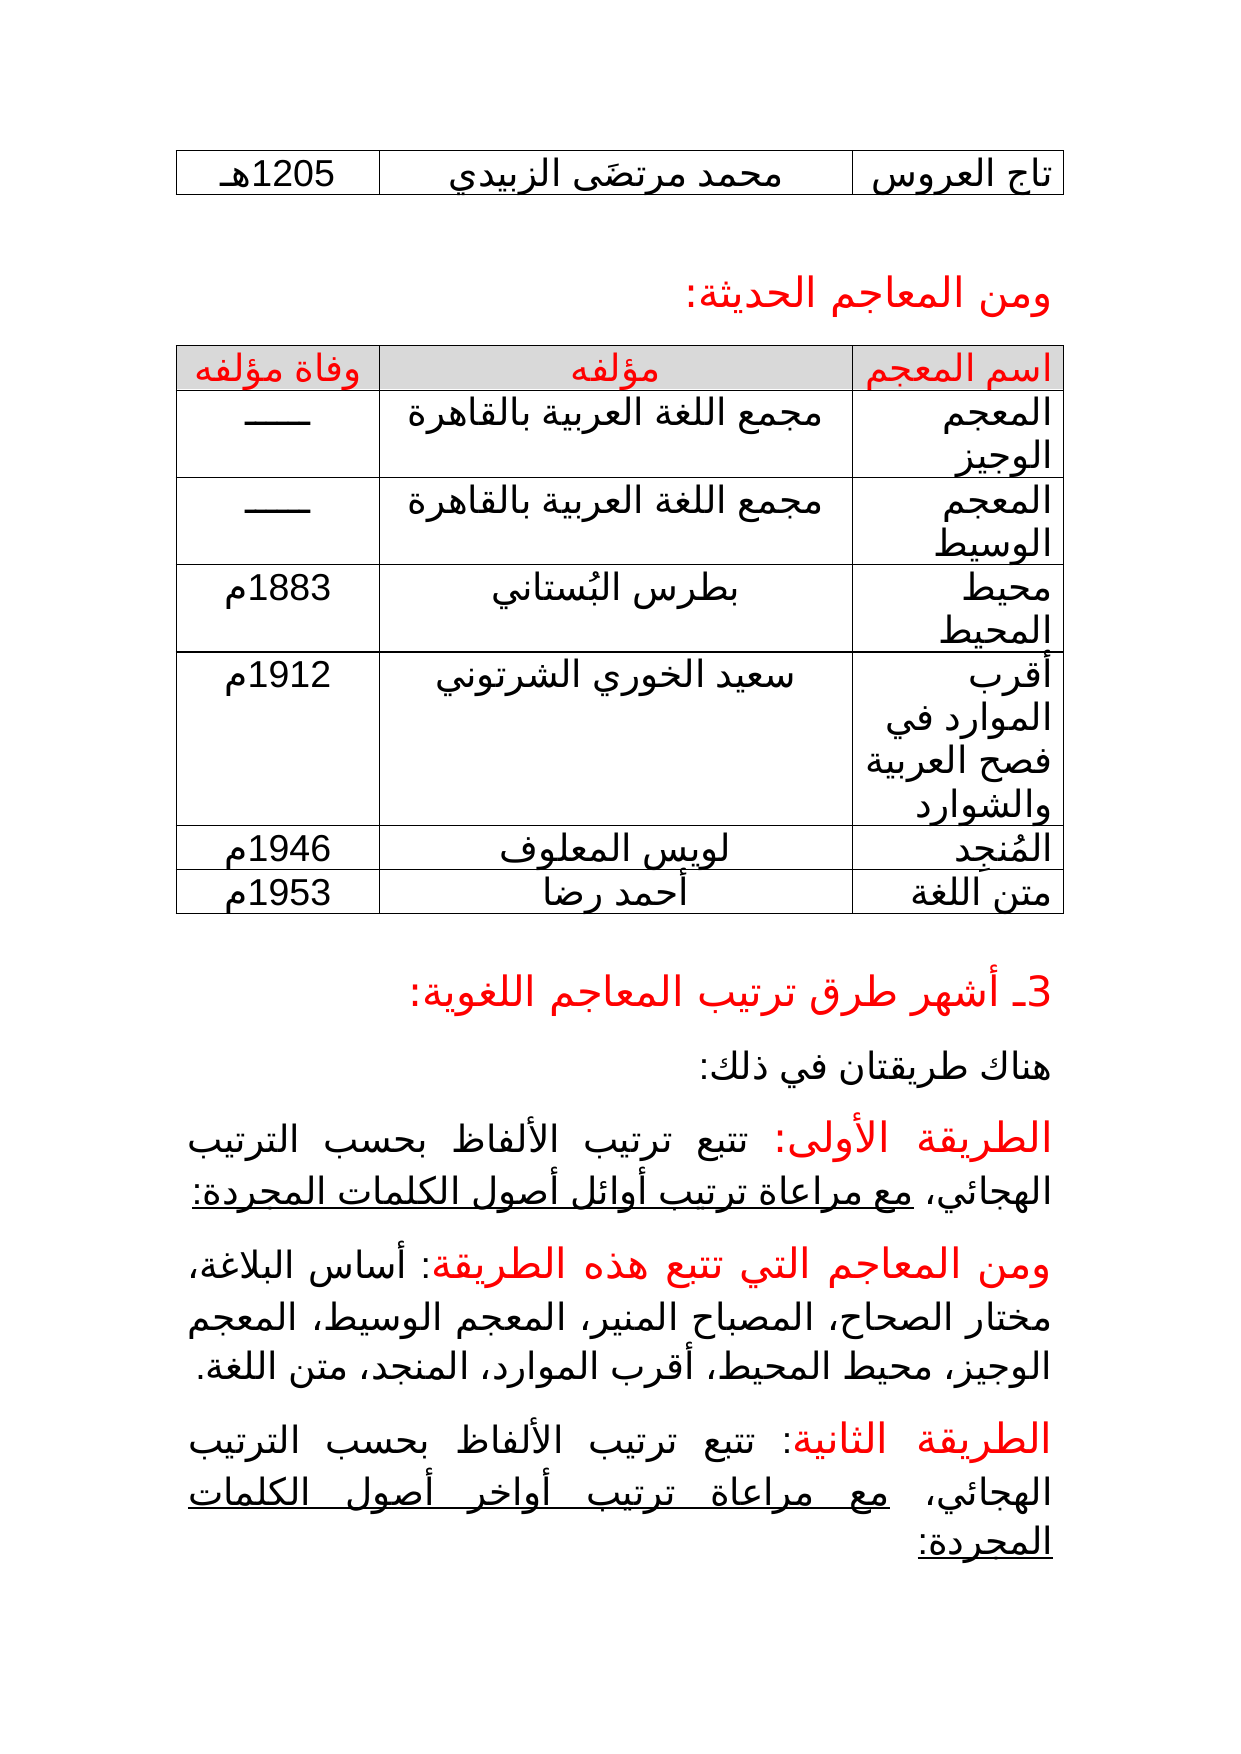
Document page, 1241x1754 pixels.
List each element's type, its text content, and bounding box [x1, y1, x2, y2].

table_cell مجمع اللغة العربية بالقاهرة [380, 391, 852, 477]
table_cell المعجم الوسيط [853, 478, 1063, 564]
text ومن المعاجم التي تتبع هذه الطريقة: أساس البلاغة، مختار الصحاح، المصباح المنير، المعجم الوسيط، المعجم الوجيز، محيط المحيط، أقرب الموارد، المنجد، متن اللغة. [187, 1240, 1053, 1387]
table_cell أقرب الموارد في فصح العربية والشوارد [853, 653, 1063, 825]
table_cell محيط المحيط [853, 565, 1063, 651]
text 3ـ أشهر طرق ترتيب المعاجم اللغوية: [187, 967, 1053, 1016]
table_header اسم المعجم [853, 346, 1063, 389]
table_cell محمد مرتضَى الزبيدي [380, 151, 852, 194]
table_cell مجمع اللغة العربية بالقاهرة [380, 478, 852, 564]
table_cell 1883م [177, 565, 379, 651]
table_cell تاج العروس [853, 151, 1063, 194]
table_header وفاة مؤلفه [177, 346, 379, 389]
text هناك طريقتان في ذلك: [187, 1044, 1053, 1087]
table_cell 1205هـ [177, 151, 379, 194]
table_cell 1946م [177, 826, 379, 869]
table_cell 1912م [177, 653, 379, 825]
table_cell بطرس البُستاني [380, 565, 852, 651]
table_header مؤلفه [380, 346, 852, 389]
table_cell ــــــ [177, 478, 379, 564]
table_cell 1953م [177, 870, 379, 913]
text ومن المعاجم الحديثة: [187, 269, 1053, 317]
table_cell المُنجِد [853, 826, 1063, 869]
text الطريقة الثانية: تتبع ترتيب الألفاظ بحسب الترتيب الهجائي، مع مراعاة ترتيب أواخر أصول الكلمات المجردة: [187, 1415, 1053, 1562]
text الطريقة الأولى: تتبع ترتيب الألفاظ بحسب الترتيب الهجائي، مع مراعاة ترتيب أوائل أصول الكلمات المجردة: [187, 1114, 1053, 1212]
table_cell متن اللغة [853, 870, 1063, 913]
table_cell لويس المعلوف [380, 826, 852, 869]
table_cell سعيد الخوري الشرتوني [380, 653, 852, 825]
table_cell أحمد رضا [380, 870, 852, 913]
table_cell ــــــ [177, 391, 379, 477]
table_cell المعجم الوجيز [853, 391, 1063, 477]
